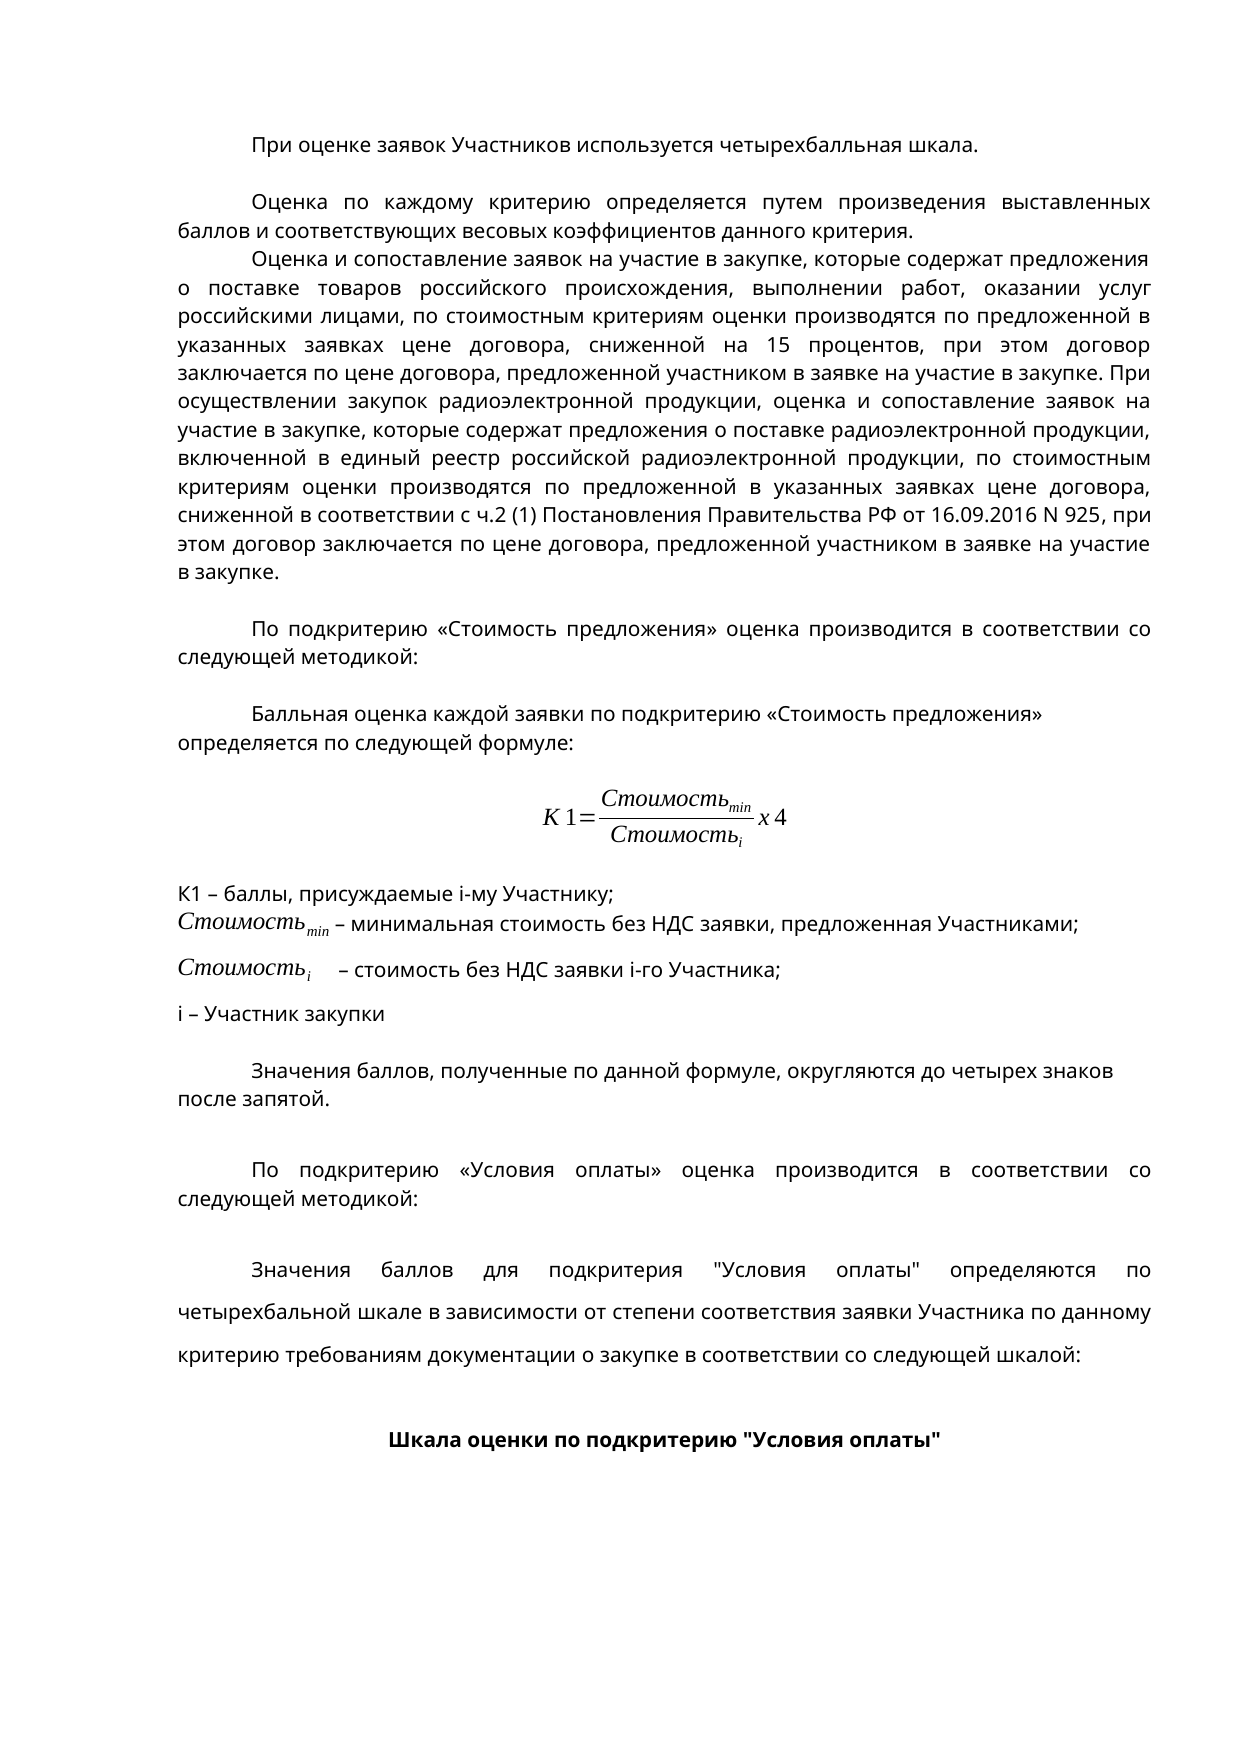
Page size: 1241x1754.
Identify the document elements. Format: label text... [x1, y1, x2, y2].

text Значения баллов, полученные по данной формуле, округляются до четырех знаков после запятой. [177, 1056, 1152, 1113]
text Значения баллов для подкритерия "Условия оплаты" определяются по четырехбальной шкале в зависимости от степени соответствия заявки Участника по данному критерию требованиям документации о закупке в соответствии со следующей шкалой: [177, 1255, 1152, 1368]
text При оценке заявок Участников используется четырехбалльная шкала. [177, 131, 1152, 159]
text По подкритерию «Условия оплаты» оценка производится в соответствии со следующей методикой: [177, 1155, 1152, 1212]
text По подкритерию «Стоимость предложения» оценка производится в соответствии со следующей методикой: [177, 614, 1152, 671]
text Балльная оценка каждой заявки по подкритерию «Стоимость предложения» определяется по следующей формуле: [177, 699, 1152, 756]
text Оценка по каждому критерию определяется путем произведения выставленных баллов и соответствующих весовых коэффициентов данного критерия. [177, 187, 1152, 244]
text – минимальная стоимость без НДС заявки, предложенная Участниками; [177, 908, 1152, 939]
text Шкала оценки по подкритерию "Условия оплаты" [177, 1425, 1152, 1454]
text i – Участник закупки [177, 999, 1152, 1027]
text К1 – баллы, присуждаемые i-му Участнику; [177, 879, 1152, 908]
text – стоимость без НДС заявки i-го Участника; [177, 953, 1152, 985]
text Оценка и сопоставление заявок на участие в закупке, которые содержат предложения о поставке товаров российского происхождения, выполнении работ, оказании услуг российскими лицами, по стоимостным критериям оценки производятся по предложенной в указанных заявках цене договора, сниженной на 15 процентов, при этом договор заключается по цене договора, предложенной участником в заявке на участие в закупке. При осуществлении закупок радиоэлектронной продукции, оценка и сопоставление заявок на участие в закупке, которые содержат предложения о поставке радиоэлектронной продукции, включенной в единый реестр российской радиоэлектронной продукции, по стоимостным критериям оценки производятся по предложенной в указанных заявках цене договора, сниженной в соответствии с ч.2 (1) Постановления Правительства РФ от 16.09.2016 N 925, при этом договор заключается по цене договора, предложенной участником в заявке на участие в закупке. [177, 244, 1152, 586]
